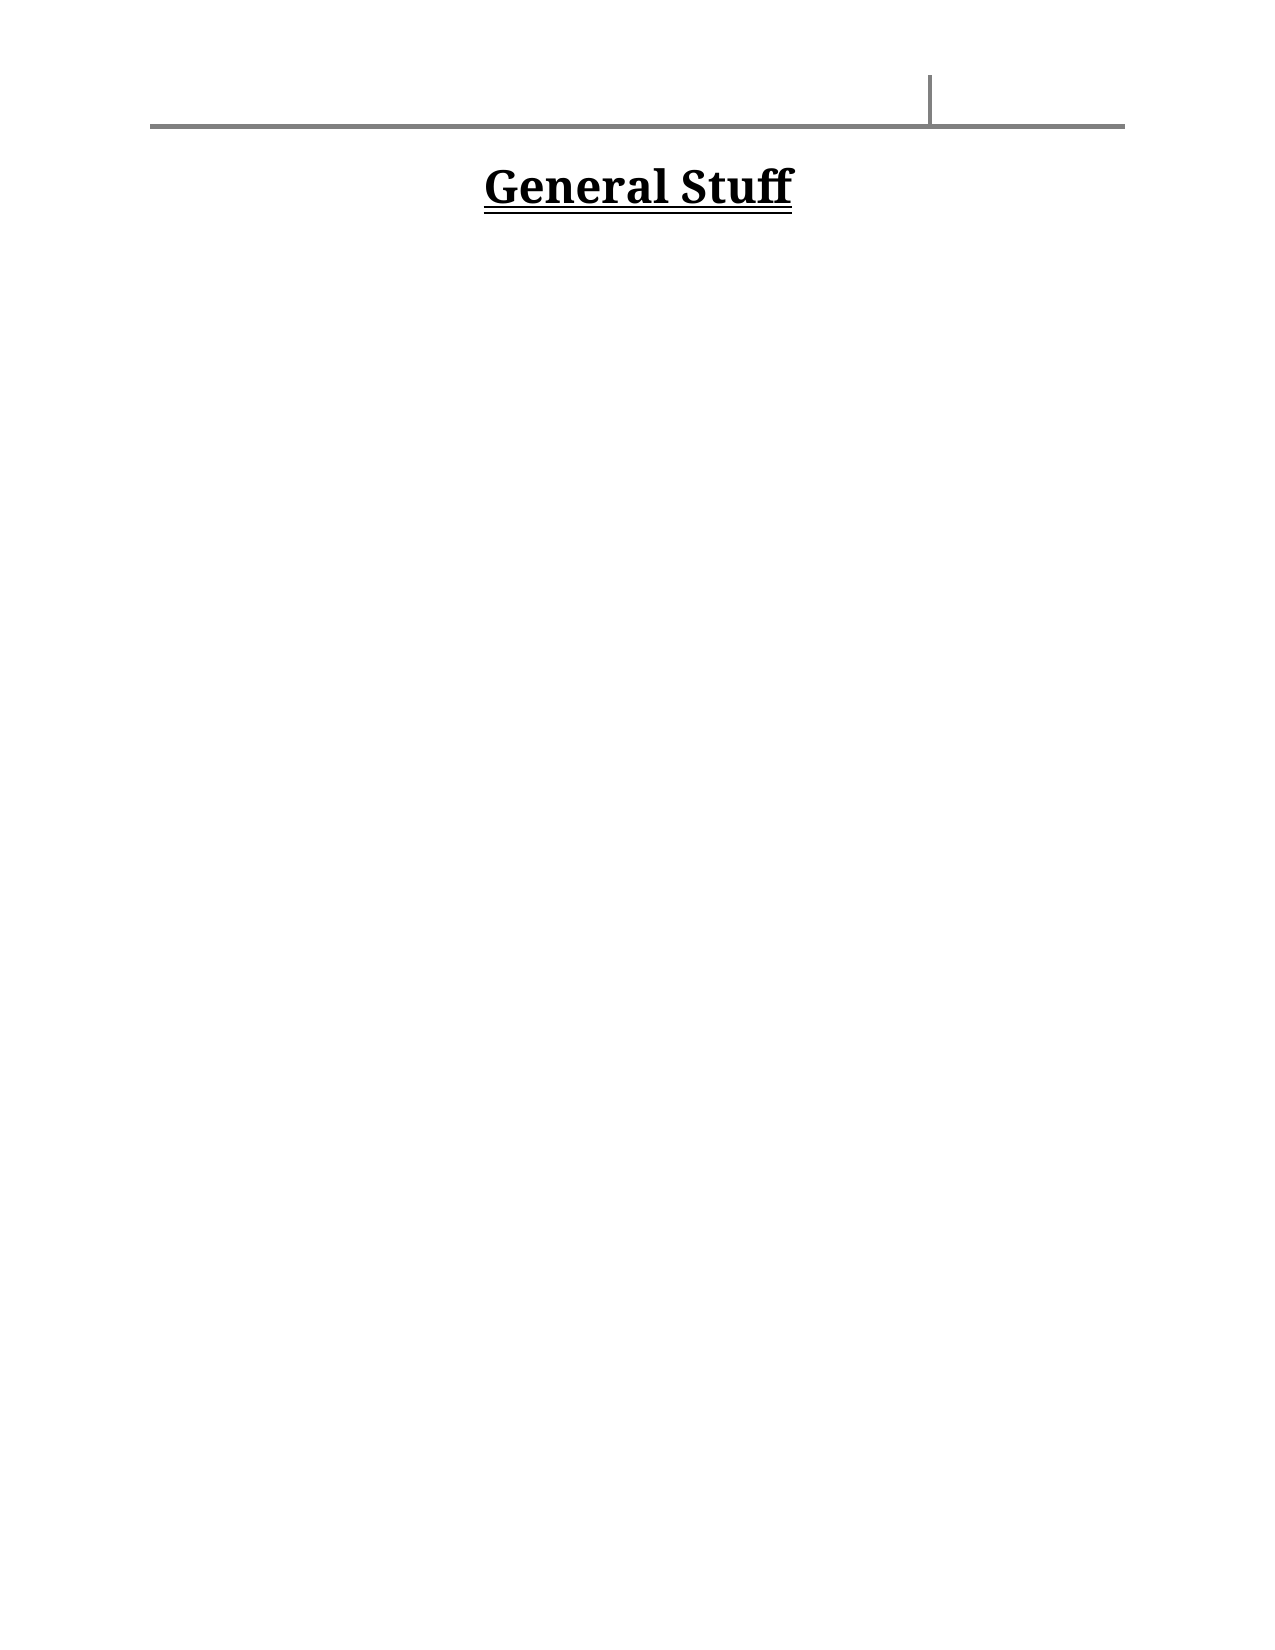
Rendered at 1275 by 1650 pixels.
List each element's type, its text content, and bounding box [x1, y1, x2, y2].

subtitle General Stuff [150, 154, 1125, 217]
